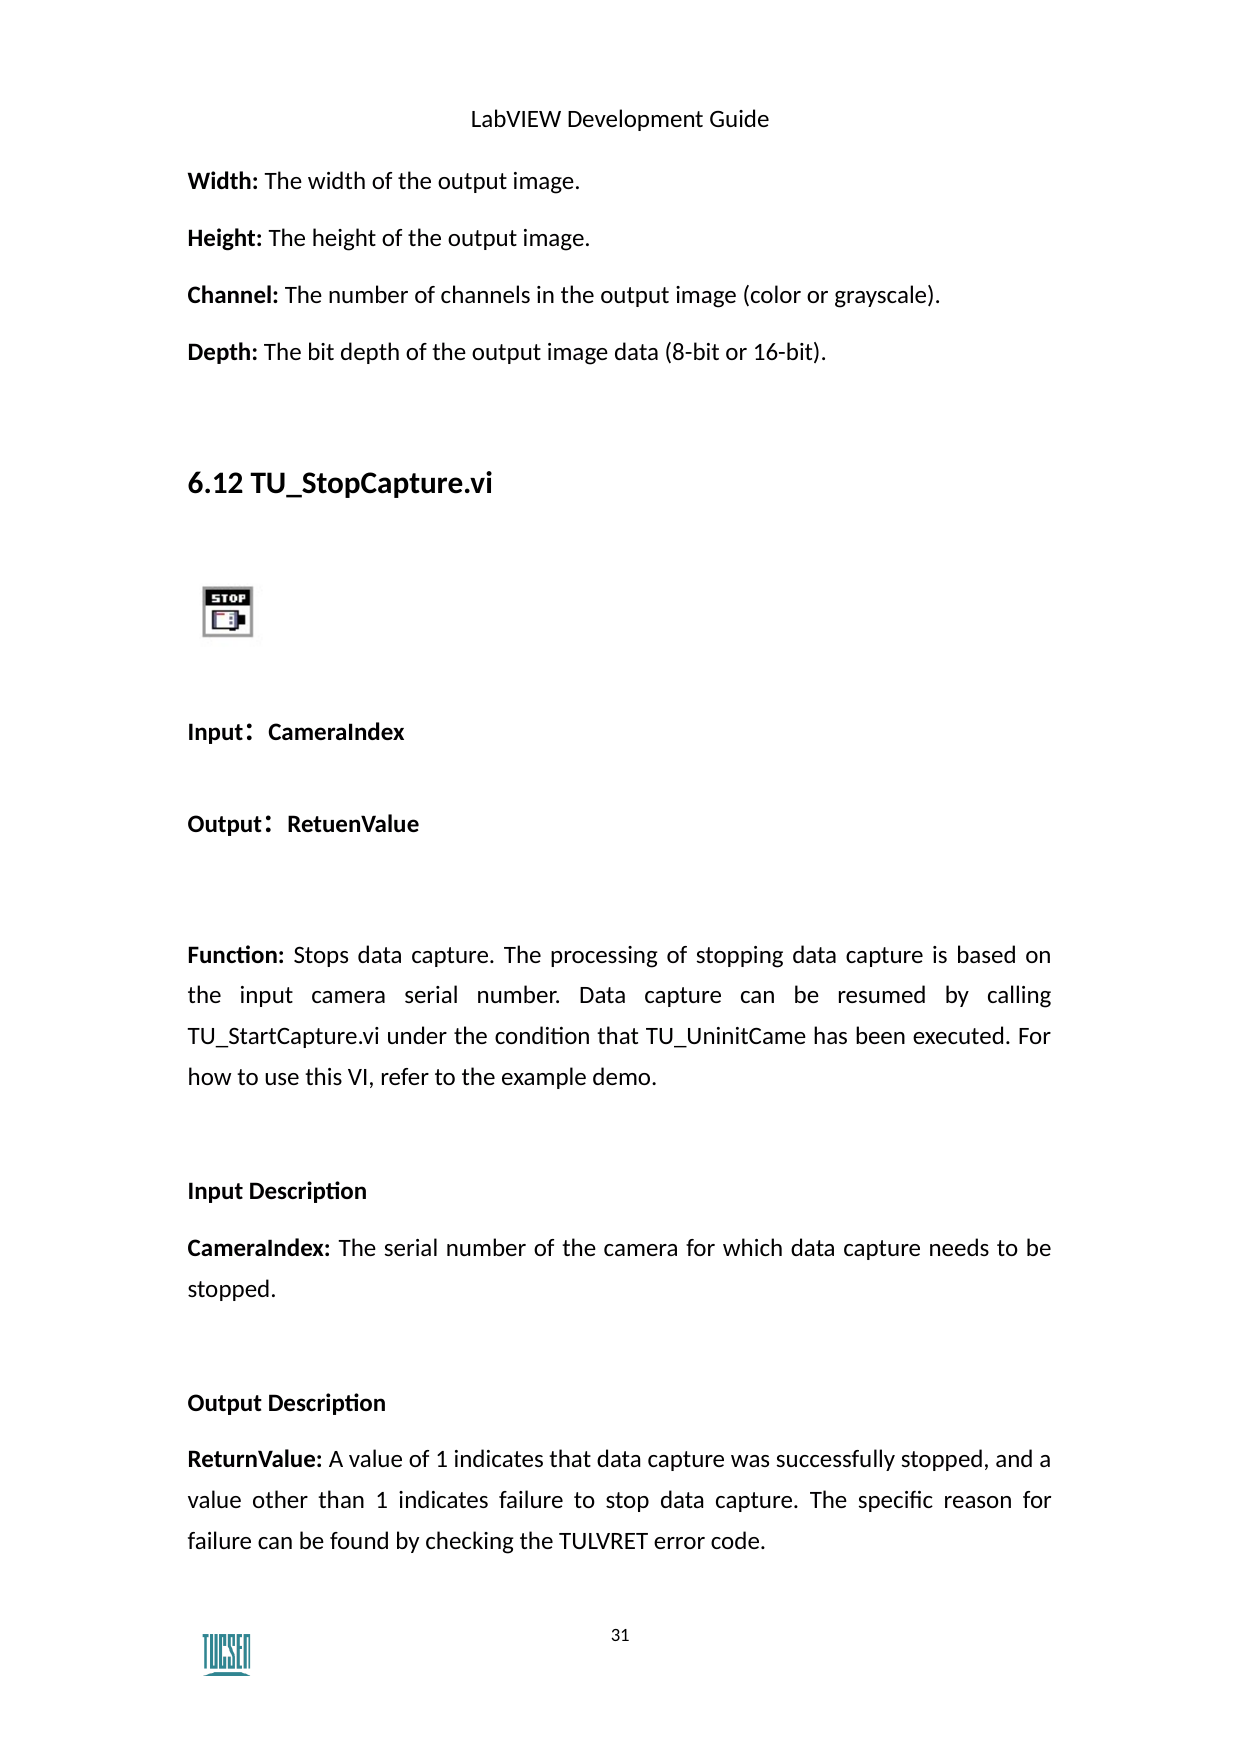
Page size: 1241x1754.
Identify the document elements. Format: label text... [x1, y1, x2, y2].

text Function: Stops data capture. The processing of stopping data capture is based on the input camera serial number. Data capture can be resumed by calling TU_StartCapture.vi under the condition that TU_UninitCame has been executed. For how to use this VI, refer to the example demo. [187, 937, 1053, 1093]
text Height: The height of the output image. [187, 221, 1053, 255]
text Depth: The bit depth of the output image data (8-bit or 16-bit). [187, 335, 1053, 369]
text Input：CameraIndex [187, 696, 1053, 764]
picture [187, 571, 266, 650]
text Output Description [187, 1385, 1053, 1419]
text CameraIndex: The serial number of the camera for which data capture needs to be stopped. [187, 1230, 1053, 1305]
subtitle 6.12 TU_StopCapture.vi [187, 448, 1053, 516]
text Input Description [187, 1173, 1053, 1207]
picture [202, 1634, 251, 1676]
text Width: The width of the output image. [187, 164, 1053, 198]
text Channel: The number of channels in the output image (color or grayscale). [187, 278, 1053, 312]
text Output：RetuenValue [187, 788, 1053, 856]
text ReturnValue: A value of 1 indicates that data capture was successfully stopped, and a value other than 1 indicates failure to stop data capture. The specific reason for failure can be found by checking the TULVRET error code. [187, 1442, 1053, 1557]
